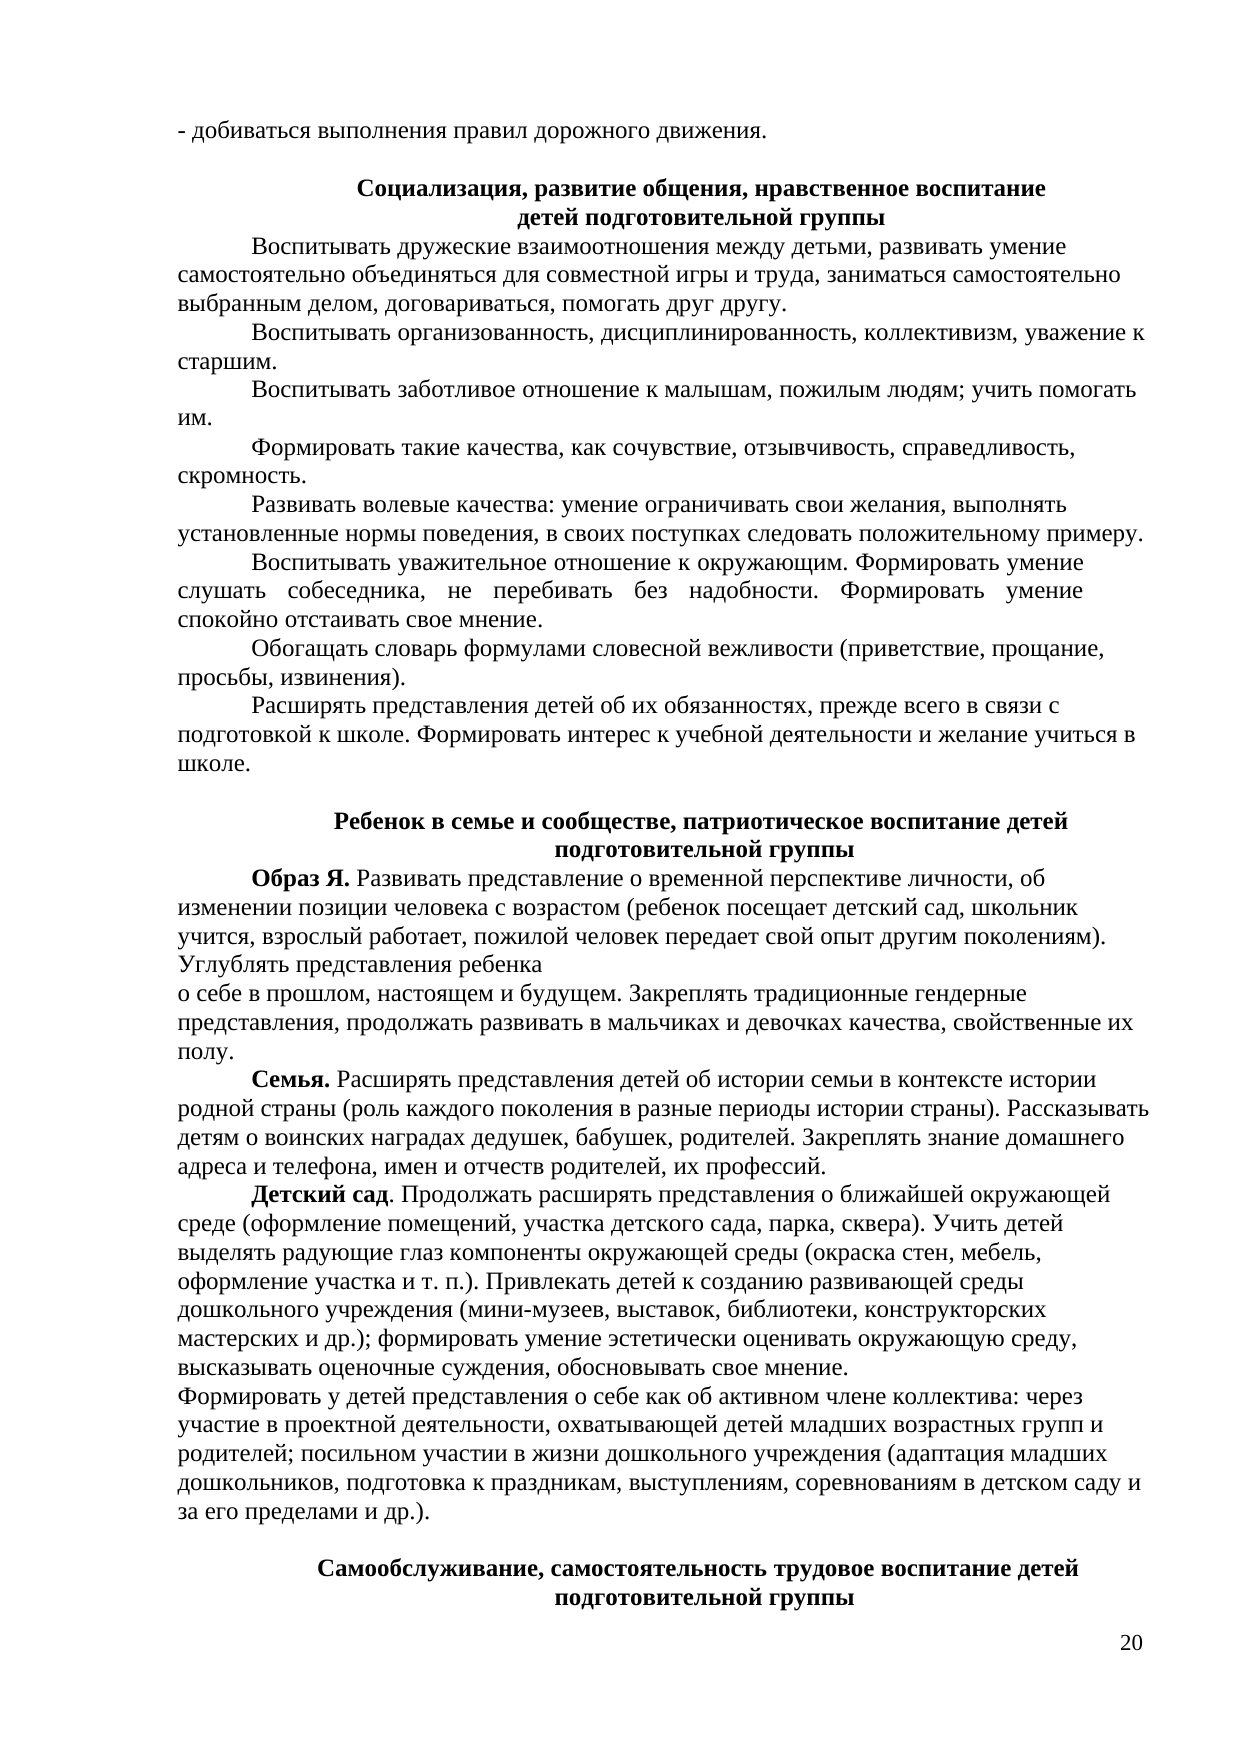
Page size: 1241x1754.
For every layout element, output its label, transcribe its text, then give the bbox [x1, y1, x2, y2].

text Воспитывать дружеские взаимоотношения между детьми, развивать умение самостоятельно объединяться для совместной игры и труда, заниматься самостоятельно выбранным делом, договариваться, помогать друг другу. [177, 231, 1123, 317]
text Воспитывать заботливое отношение к малышам, пожилым людям; учить помогать [251, 374, 1223, 403]
text Расширять представления детей об их обязанностях, прежде всего в связи с подготовкой к школе. Формировать интерес к учебной деятельности и желание учиться в школе. [177, 690, 1152, 777]
text Воспитывать уважительное отношение к окружающим. Формировать умение слушать собеседника, не перебивать без надобности. Формировать умение спокойно отстаивать свое мнение. [177, 547, 1084, 633]
text скромность. [177, 460, 1223, 489]
text Формировать такие качества, как сочувствие, отзывчивость, справедливость, [251, 432, 1223, 460]
list добиваться выполнения правил дорожного движения. [177, 115, 1223, 144]
text Воспитывать организованность, дисциплинированность, коллективизм, уважение к старшим. [177, 317, 1223, 374]
text Углублять представления ребенка [177, 949, 1223, 978]
text о себе в прошлом, настоящем и будущем. Закреплять традиционные гендерные представления, продолжать развивать в мальчиках и девочках качества, свойственные их полу. [177, 978, 1152, 1064]
subtitle Ребенок в семье и сообществе, патриотическое воспитание детей подготовительной группы [334, 806, 1070, 863]
text Формировать у детей представления о себе как об активном члене коллектива: через участие в проектной деятельности, охватывающей детей младших возрастных групп и родителей; посильном участии в жизни дошкольного учреждения (адаптация младших дошкольников, подготовка к праздникам, выступлениям, соревнованиям в детском саду и за его пределами и др.). [177, 1381, 1152, 1524]
text Семья. Расширять представления детей об истории семьи в контексте истории родной страны (роль каждого поколения в разные периоды истории страны). Рассказывать детям о воинских наградах дедушек, бабушек, родителей. Закреплять знание домашнего адреса и телефона, имен и отчеств родителей, их профессий. [177, 1064, 1151, 1179]
text Детский сад. Продолжать расширять представления о ближайшей окружающей среде (оформление помещений, участка детского сада, парка, сквера). Учить детей выделять радующие глаз компоненты окружающей среды (окраска стен, мебель, оформление участка и т. п.). Привлекать детей к созданию развивающей среды дошкольного учреждения (мини-музеев, выставок, библиотеки, конструкторских мастерских и др.); формировать умение эстетически оценивать окружающую среду, высказывать оценочные суждения, обосновывать свое мнение. [177, 1179, 1112, 1381]
text Обогащать словарь формулами словесной вежливости (приветствие, прощание, просьбы, извинения). [177, 633, 1106, 690]
subtitle Социализация, развитие общения, нравственное воспитание детей подготовительной группы [356, 173, 1048, 231]
text Образ Я. Развивать представление о временной перспективе личности, об изменении позиции человека с возрастом (ребенок посещает детский сад, школьник учится, взрослый работает, пожилой человек передает свой опыт другим поколениям). [177, 863, 1152, 949]
text Развивать волевые качества: умение ограничивать свои желания, выполнять установленные нормы поведения, в своих поступках следовать положительному примеру. [177, 489, 1223, 547]
text им. [177, 403, 1223, 432]
subtitle Самообслуживание, самостоятельность трудовое воспитание детей подготовительной группы [317, 1553, 1223, 1611]
